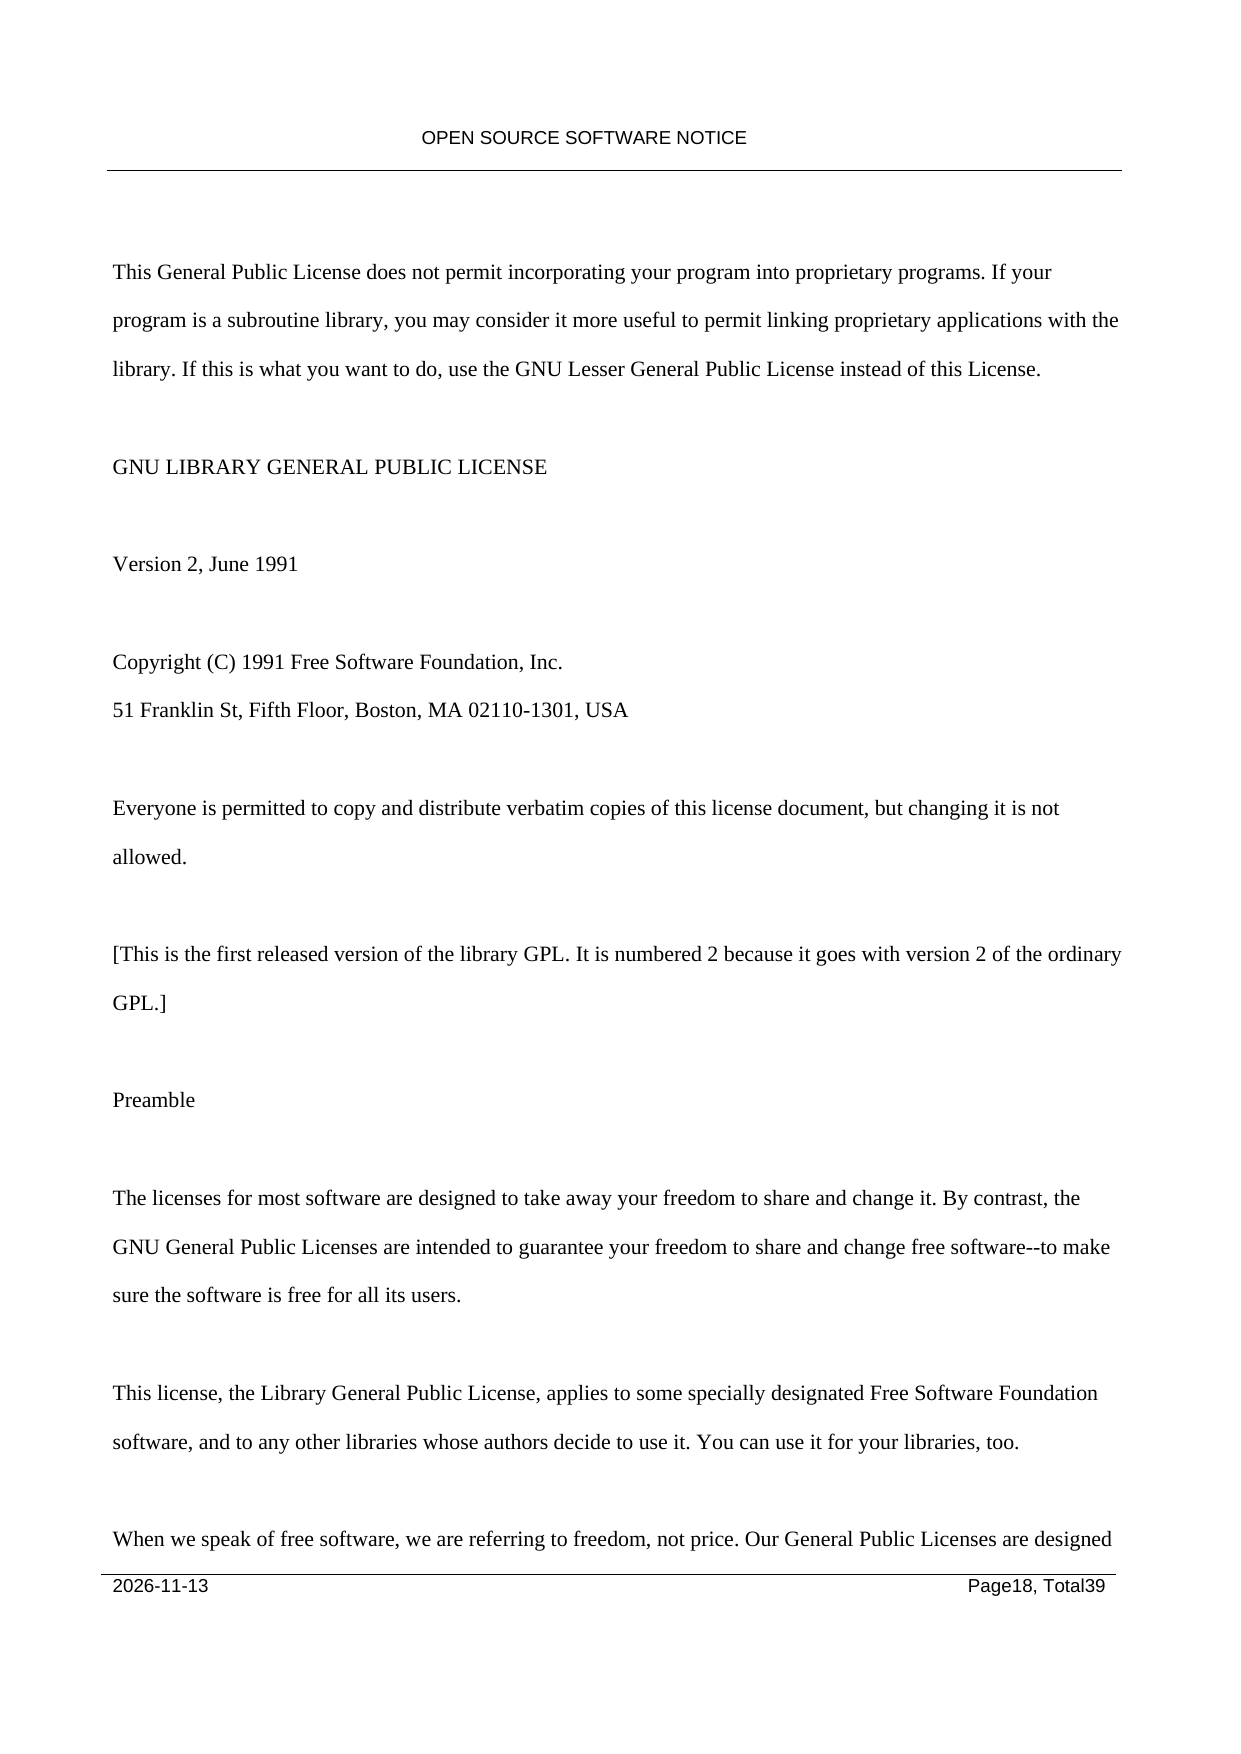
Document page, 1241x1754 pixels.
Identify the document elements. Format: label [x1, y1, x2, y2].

text [112, 206, 1128, 1555]
